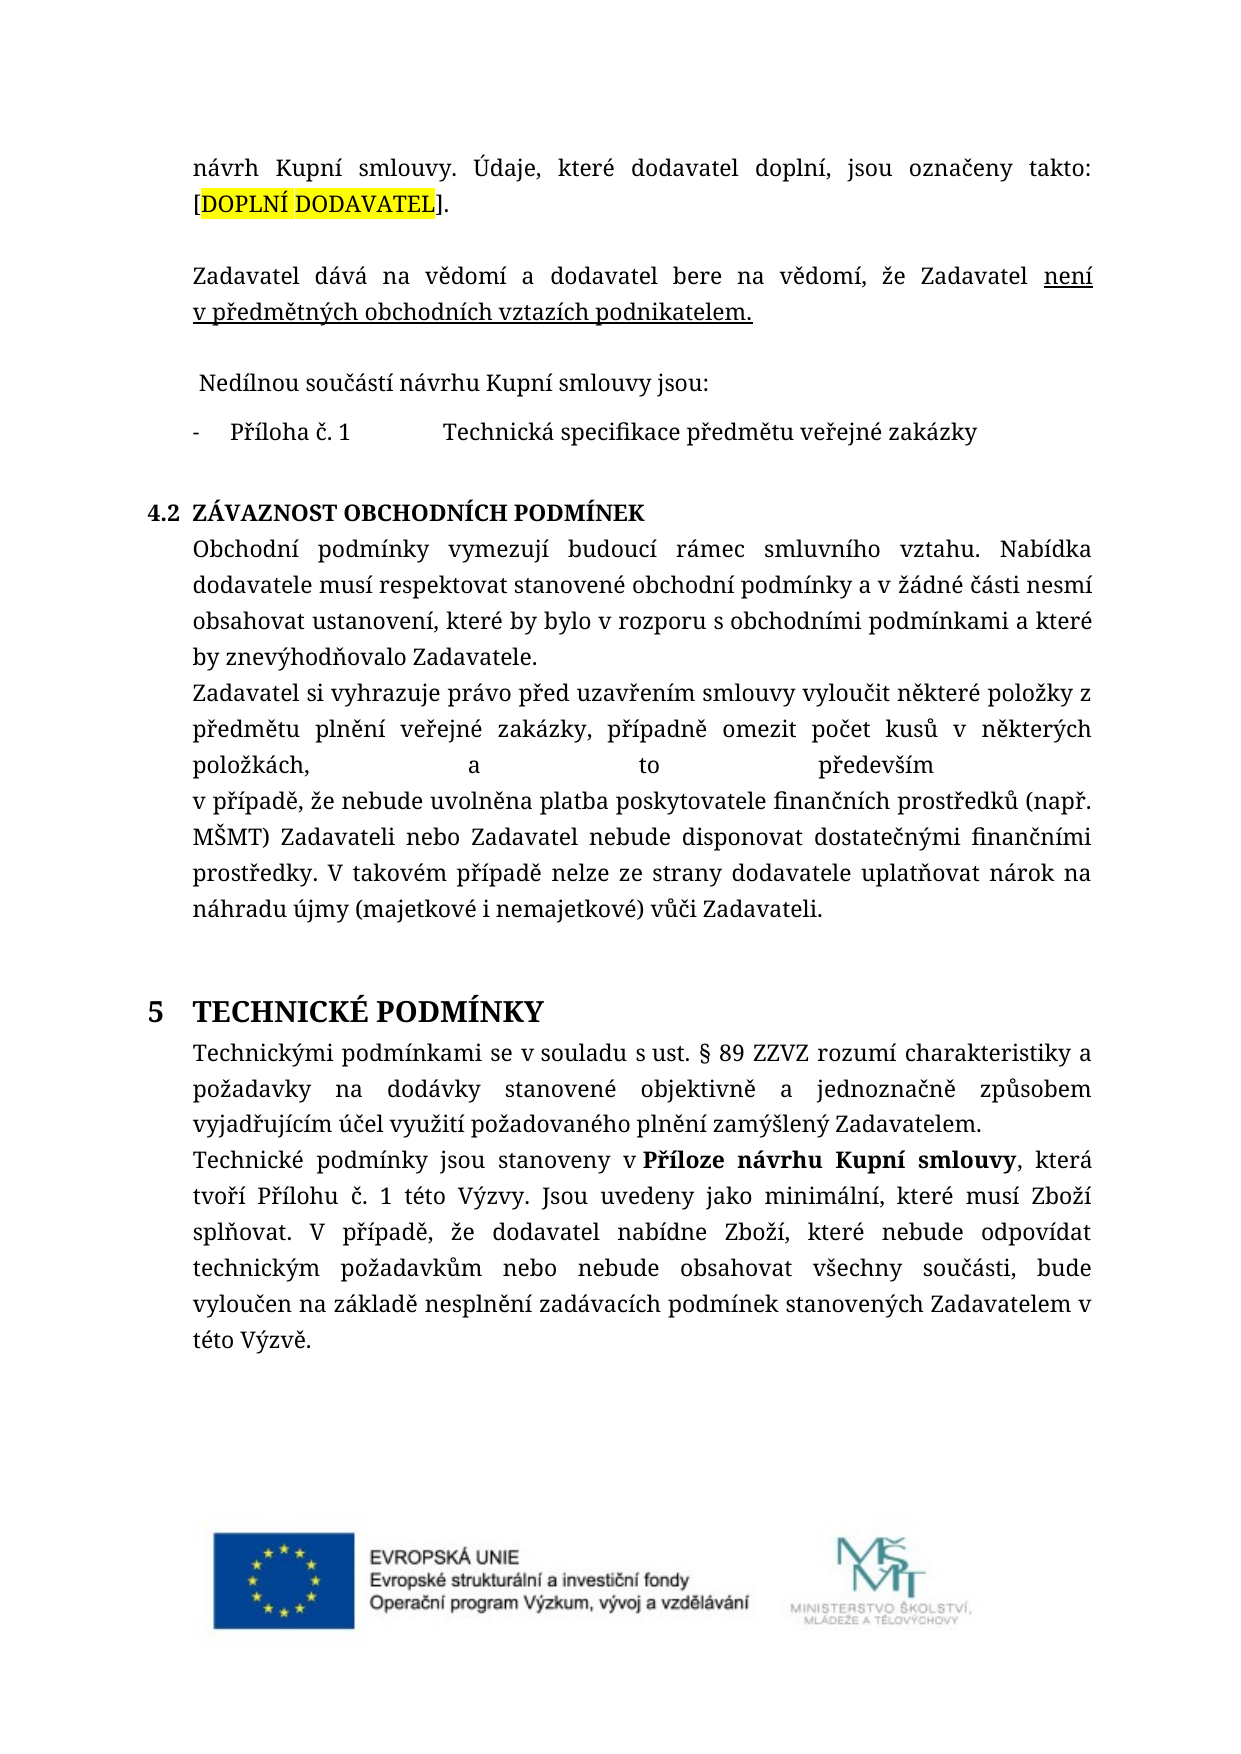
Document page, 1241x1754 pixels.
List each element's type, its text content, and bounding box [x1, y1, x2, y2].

text Technické podmínky jsou stanoveny v Příloze návrhu Kupní smlouvy, která tvoří Přílohu č. 1 této Výzvy. Jsou uvedeny jako minimální, které musí Zboží splňovat. V případě, že dodavatel nabídne Zboží, které nebude odpovídat technickým požadavkům nebo nebude obsahovat všechny součásti, bude vyloučen na základě nesplnění zadávacích podmínek stanovených Zadavatelem v této Výzvě. [193, 1144, 1093, 1355]
text Zadavatel dává na vědomí a dodavatel bere na vědomí, že Zadavatel není v předmětných obchodních vztazích podnikatelem. [193, 259, 1093, 327]
text Technickými podmínkami se v souladu s ust. § 89 ZZVZ rozumí charakteristiky a požadavky na dodávky stanovené objektivně a jednoznačně způsobem vyjadřujícím účel využití požadovaného plnění zamýšlený Zadavatelem. [193, 1037, 1093, 1140]
text Nedílnou součástí návrhu Kupní smlouvy jsou: [193, 367, 1093, 399]
list Příloha č. 1 Technická specifikace předmětu veřejné zakázky [192, 416, 1093, 447]
subtitle ZÁVAZNOST OBCHODNÍCH PODMÍNEK [147, 497, 1093, 528]
text Obchodní podmínky vymezují budoucí rámec smluvního vztahu. Nabídka dodavatele musí respektovat stanovené obchodní podmínky a v žádné části nesmí obsahovat ustanovení, které by bylo v rozporu s obchodními podmínkami a které by znevýhodňovalo Zadavatele. [192, 533, 1093, 672]
subtitle TECHNICKÉ PODMÍNKY [148, 991, 1093, 1031]
text Zadavatel si vyhrazuje právo před uzavřením smlouvy vyloučit některé položky z předmětu plnění veřejné zakázky, případně omezit počet kusů v některých položkách, a to především v případě, že nebude uvolněna platba poskytovatele finančních prostředků (např. MŠMT) Zadavateli nebo Zadavatel nebude disponovat dostatečnými finančními prostředky. V takovém případě nelze ze strany dodavatele uplatňovat nárok na náhradu újmy (majetkové i nemajetkové) vůči Zadavateli. [192, 677, 1093, 924]
picture [196, 1492, 1045, 1653]
